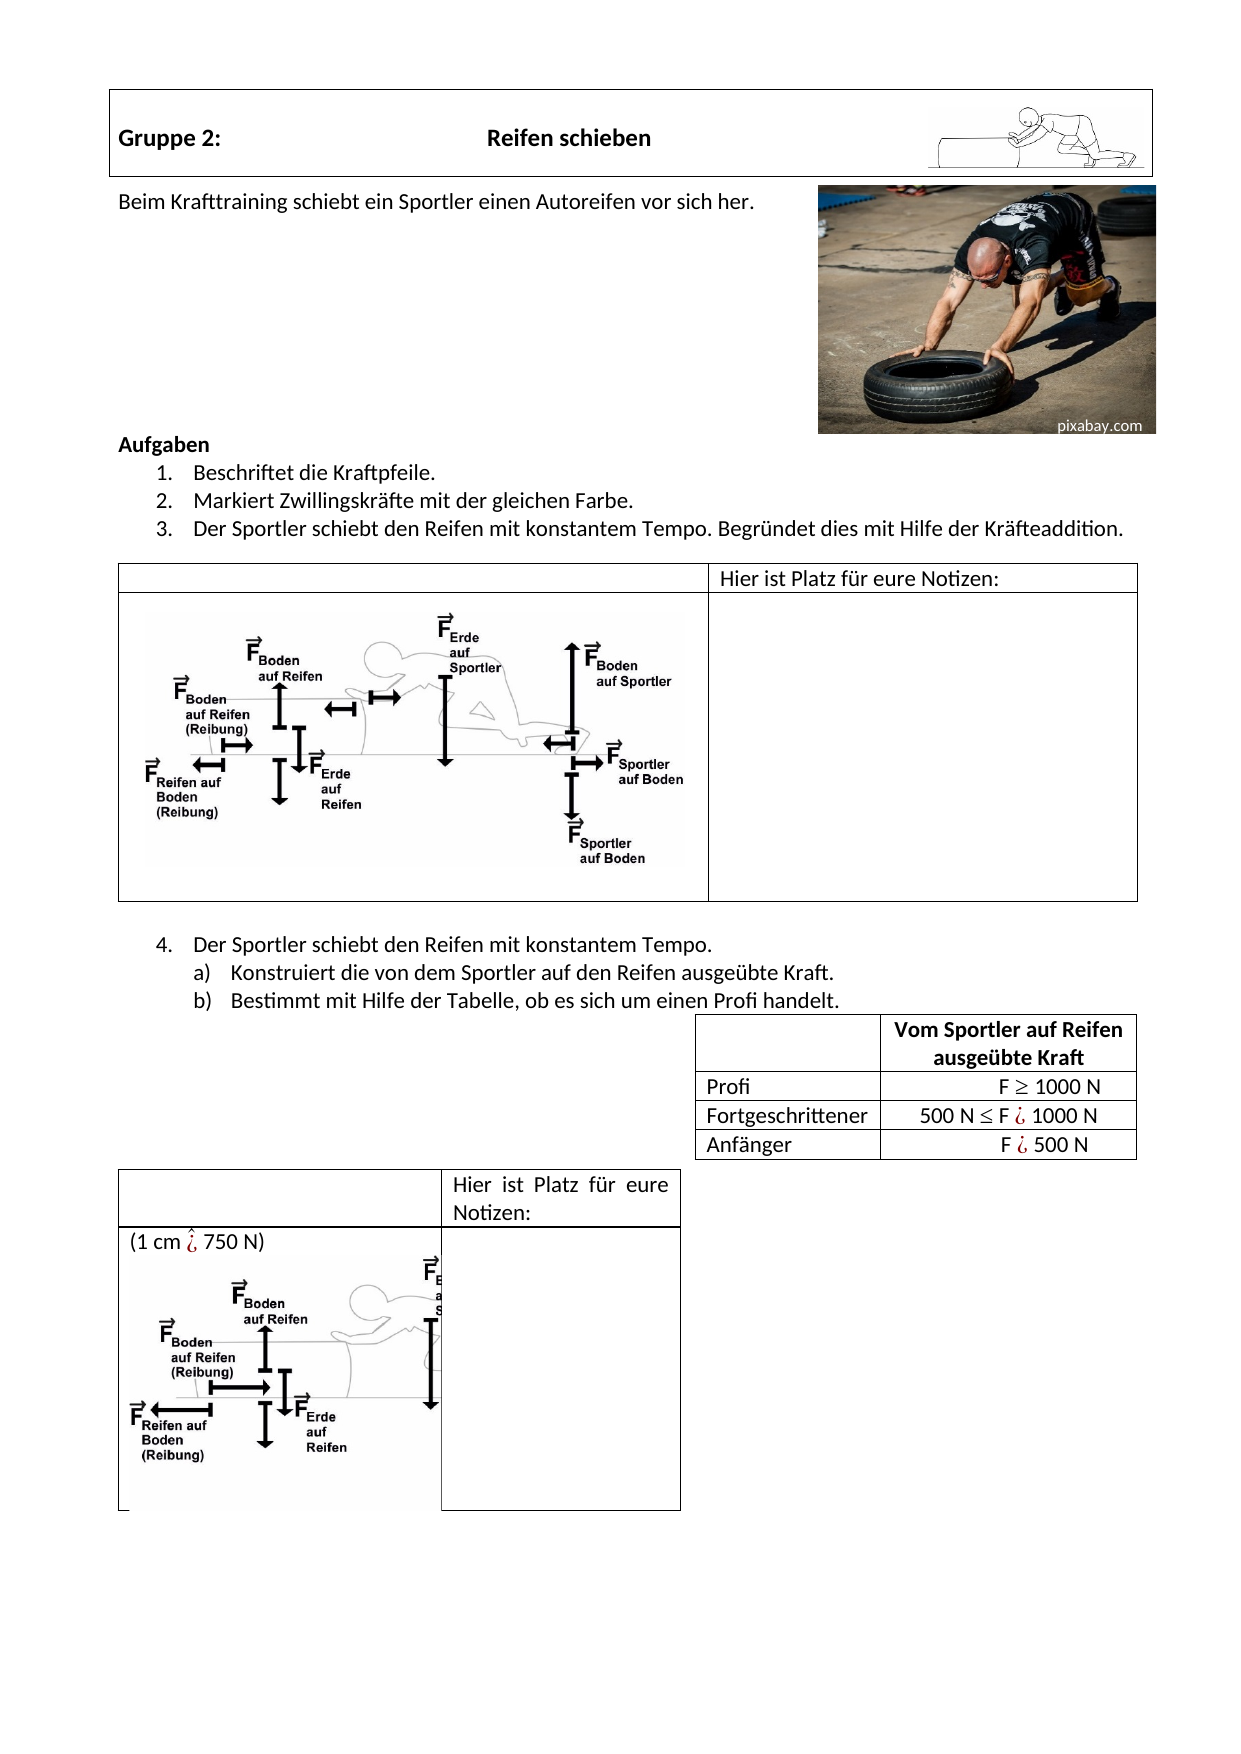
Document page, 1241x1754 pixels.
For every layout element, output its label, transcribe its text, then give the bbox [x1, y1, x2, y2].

picture [818, 185, 1157, 434]
table_cell Profi [696, 1072, 880, 1100]
table_cell [442, 1228, 680, 1510]
table_header Vom Sportler auf Reifen ausgeübte Kraft [881, 1015, 1136, 1071]
picture [928, 107, 1145, 119]
text Aufgaben [118, 430, 1152, 458]
list Beschriftet die Kraftpfeile. [156, 458, 1152, 486]
table_cell F 1000 N [881, 1072, 1136, 1100]
text Beim Krafttraining schiebt ein Sportler einen Autoreifen vor sich her. [118, 187, 818, 215]
list Der Sportler schiebt den Reifen mit konstantem Tempo. [156, 930, 1152, 958]
table_header Hier ist Platz für eure Notizen: [442, 1170, 680, 1226]
list Markiert Zwillingskräfte mit der gleichen Farbe. [156, 486, 1152, 514]
table_header [119, 564, 708, 592]
table_header Hier ist Platz für eure Notizen: [709, 564, 1137, 592]
picture [129, 1255, 442, 1511]
table_header [119, 1170, 441, 1226]
table_cell Fortgeschrittener [696, 1101, 880, 1129]
table_cell 500 N F 1000 N [881, 1101, 1136, 1129]
table_cell [119, 593, 708, 901]
text Gruppe 2: Reifen schieben [110, 119, 1152, 176]
table_cell F 500 N [881, 1130, 1136, 1158]
table_cell [709, 593, 1137, 901]
list Bestimmt mit Hilfe der Tabelle, ob es sich um einen Profi handelt. [193, 986, 1152, 1014]
table_cell Anfänger [696, 1130, 880, 1158]
picture [143, 612, 684, 866]
table_header [696, 1015, 880, 1071]
list Konstruiert die von dem Sportler auf den Reifen ausgeübte Kraft. [193, 958, 1152, 986]
table_cell (1 cm 750 N) [119, 1228, 441, 1510]
list Der Sportler schiebt den Reifen mit konstantem Tempo. Begründet dies mit Hilfe der Kräfteaddition. [156, 514, 1152, 542]
